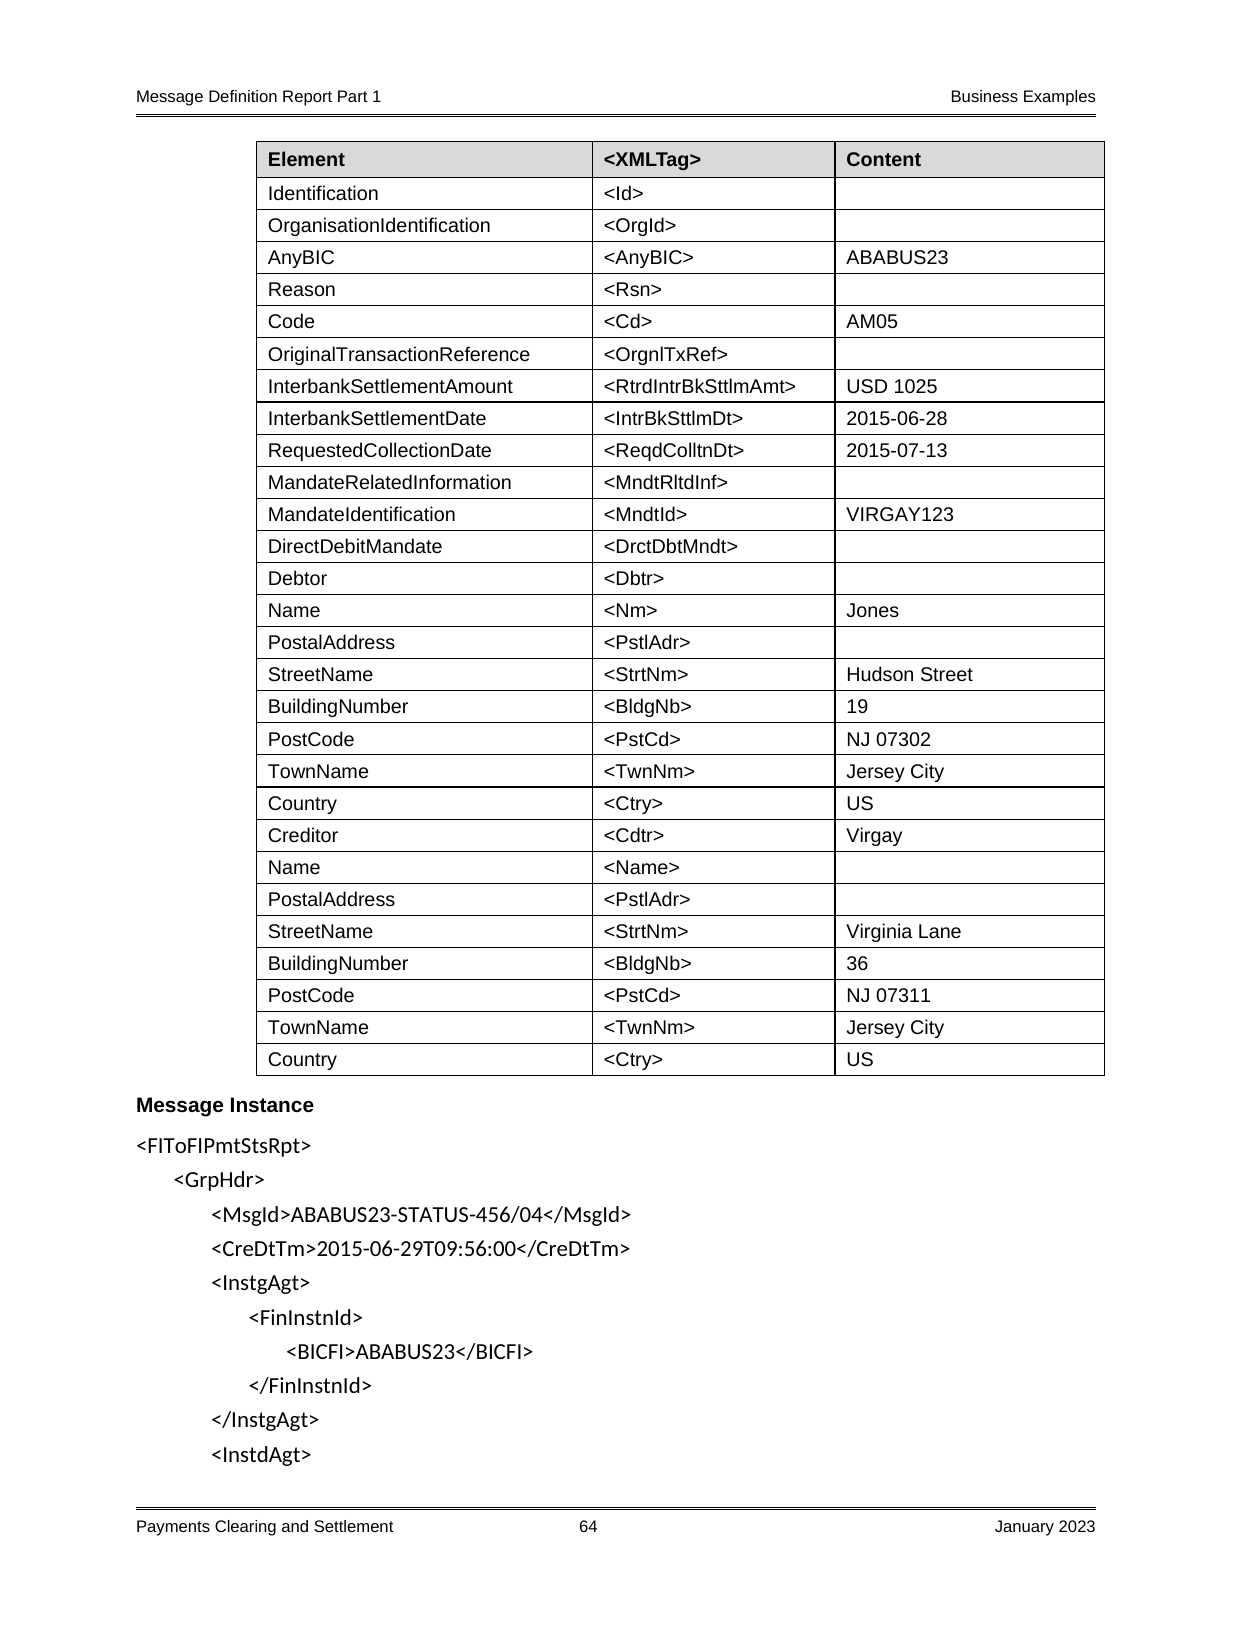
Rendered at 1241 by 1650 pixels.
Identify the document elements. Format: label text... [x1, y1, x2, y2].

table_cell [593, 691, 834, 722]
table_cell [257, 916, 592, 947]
text <InstdAgt> [136, 1440, 1104, 1468]
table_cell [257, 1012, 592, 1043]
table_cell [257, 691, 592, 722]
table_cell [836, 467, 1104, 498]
text </InstgAgt> [136, 1406, 1104, 1433]
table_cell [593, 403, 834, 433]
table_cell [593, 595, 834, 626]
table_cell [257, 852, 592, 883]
text <CreDtTm>2015-06-29T09:56:00</CreDtTm> [136, 1234, 1104, 1262]
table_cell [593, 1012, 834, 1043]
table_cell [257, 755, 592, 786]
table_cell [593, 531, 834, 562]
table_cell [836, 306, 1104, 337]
text <FIToFIPmtStsRpt> [136, 1131, 1104, 1159]
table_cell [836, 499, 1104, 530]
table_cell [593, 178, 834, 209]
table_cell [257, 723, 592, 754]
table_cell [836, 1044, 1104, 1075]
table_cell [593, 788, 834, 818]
text Message Instance [136, 1093, 1104, 1117]
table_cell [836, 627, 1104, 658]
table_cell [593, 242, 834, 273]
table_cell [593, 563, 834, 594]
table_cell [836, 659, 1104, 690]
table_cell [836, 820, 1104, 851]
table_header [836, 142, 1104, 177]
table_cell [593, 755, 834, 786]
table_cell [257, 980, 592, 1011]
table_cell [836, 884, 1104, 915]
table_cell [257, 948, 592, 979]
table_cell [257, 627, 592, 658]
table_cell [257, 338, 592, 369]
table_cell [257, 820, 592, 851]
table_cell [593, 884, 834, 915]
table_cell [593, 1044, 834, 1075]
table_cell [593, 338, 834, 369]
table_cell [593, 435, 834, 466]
text </FinInstnId> [136, 1371, 1104, 1399]
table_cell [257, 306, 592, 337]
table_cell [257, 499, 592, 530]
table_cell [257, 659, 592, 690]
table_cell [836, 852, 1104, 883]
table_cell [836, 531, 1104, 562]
text <FinInstnId> [136, 1303, 1104, 1331]
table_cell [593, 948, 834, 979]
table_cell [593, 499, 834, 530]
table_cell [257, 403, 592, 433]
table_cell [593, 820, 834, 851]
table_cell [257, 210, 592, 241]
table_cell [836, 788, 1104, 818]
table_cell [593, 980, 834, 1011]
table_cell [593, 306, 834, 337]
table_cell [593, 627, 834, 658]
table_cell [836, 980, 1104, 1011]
text <MsgId>ABABUS23-STATUS-456/04</MsgId> [136, 1200, 1104, 1228]
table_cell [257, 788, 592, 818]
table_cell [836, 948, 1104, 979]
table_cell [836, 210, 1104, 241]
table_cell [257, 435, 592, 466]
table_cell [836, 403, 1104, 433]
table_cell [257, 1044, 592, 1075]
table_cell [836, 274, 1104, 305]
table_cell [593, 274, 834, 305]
text <InstgAgt> [136, 1268, 1104, 1296]
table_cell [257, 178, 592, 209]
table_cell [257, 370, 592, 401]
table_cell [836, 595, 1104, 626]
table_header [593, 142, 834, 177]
text <BICFI>ABABUS23</BICFI> [136, 1337, 1104, 1365]
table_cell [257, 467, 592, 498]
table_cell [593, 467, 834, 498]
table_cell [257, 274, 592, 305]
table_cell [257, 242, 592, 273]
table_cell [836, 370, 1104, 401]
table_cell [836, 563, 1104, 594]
text <GrpHdr> [136, 1166, 1104, 1194]
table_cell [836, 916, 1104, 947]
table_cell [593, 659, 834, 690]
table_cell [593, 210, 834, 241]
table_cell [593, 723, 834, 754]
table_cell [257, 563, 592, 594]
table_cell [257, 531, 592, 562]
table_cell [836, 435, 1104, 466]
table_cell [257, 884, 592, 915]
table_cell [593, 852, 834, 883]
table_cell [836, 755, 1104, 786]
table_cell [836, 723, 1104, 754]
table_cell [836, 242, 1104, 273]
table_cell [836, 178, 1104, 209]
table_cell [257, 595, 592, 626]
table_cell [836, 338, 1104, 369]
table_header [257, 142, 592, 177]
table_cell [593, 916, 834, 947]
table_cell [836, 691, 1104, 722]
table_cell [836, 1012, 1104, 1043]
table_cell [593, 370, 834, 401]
